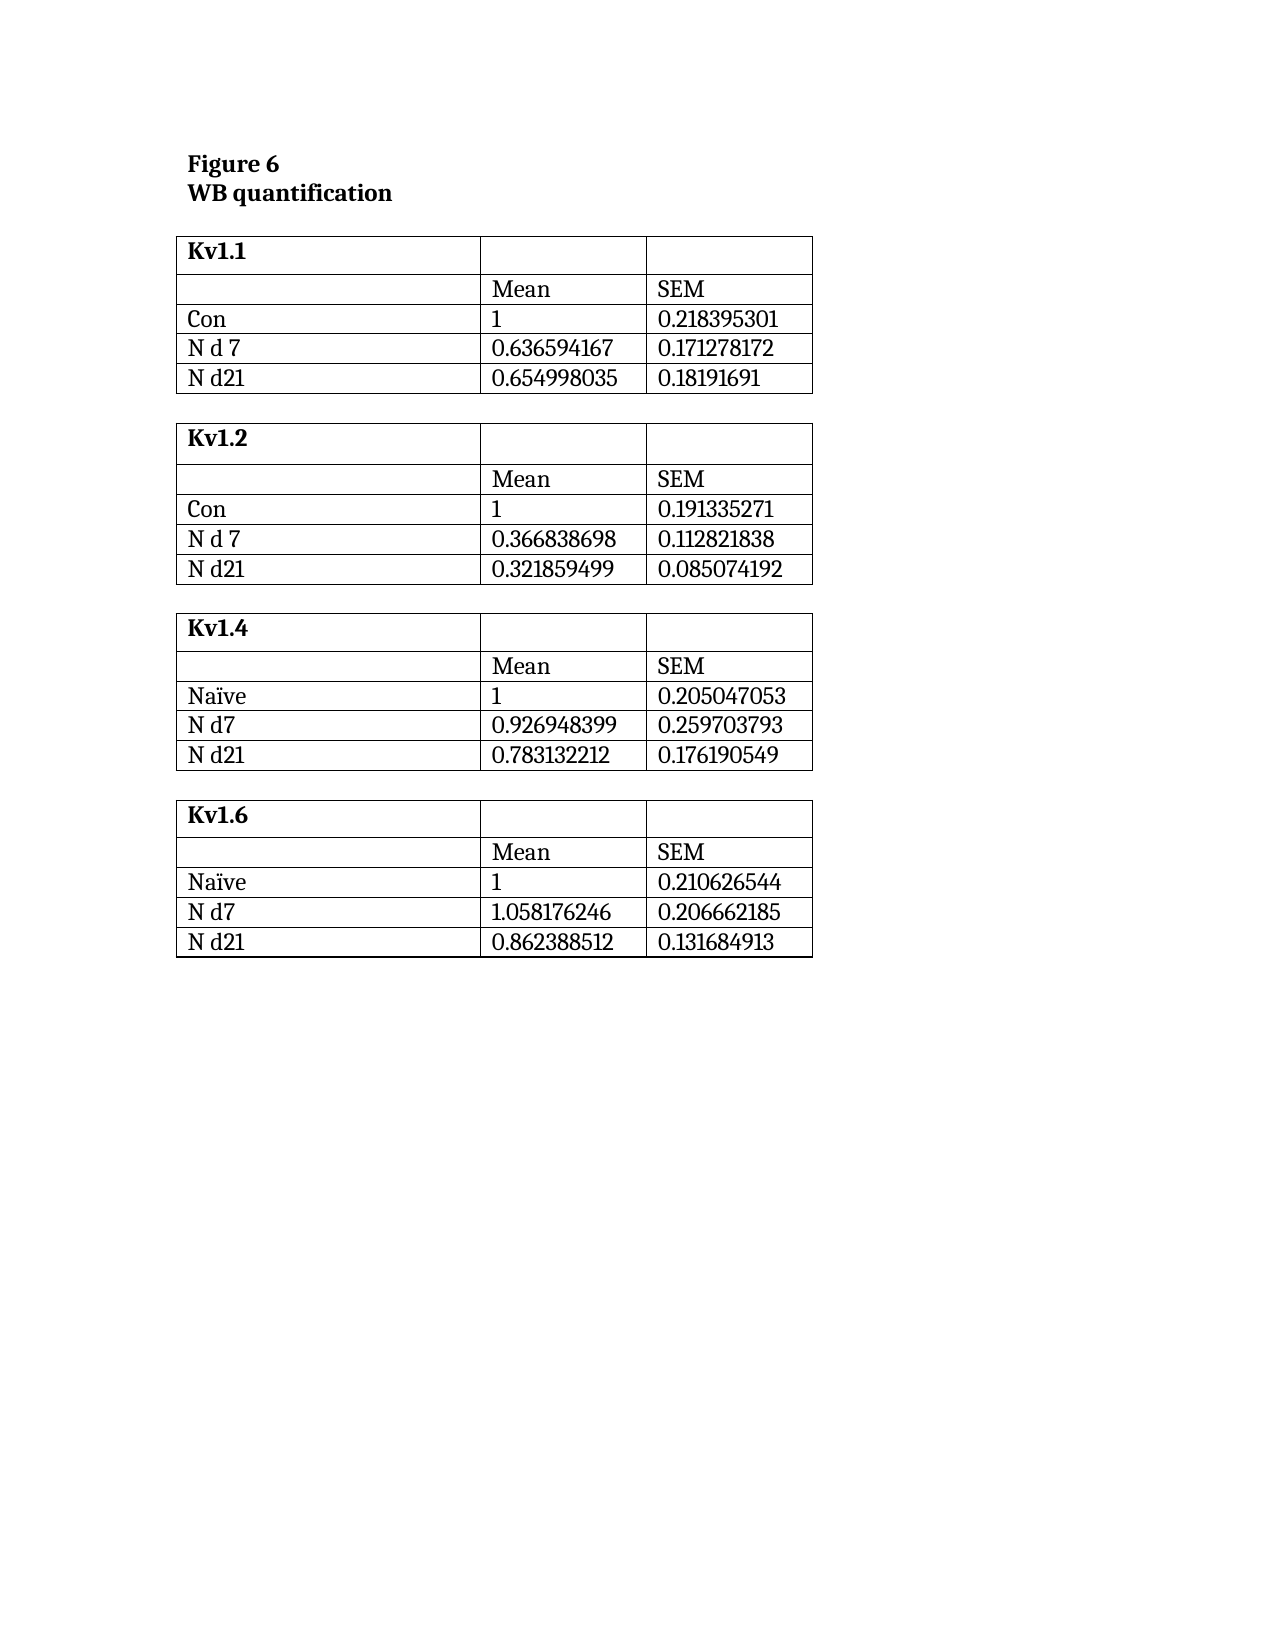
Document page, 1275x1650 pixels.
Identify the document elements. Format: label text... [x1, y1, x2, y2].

table_cell [177, 465, 480, 494]
table_cell N d21 [177, 741, 480, 770]
table_cell 0.191335271 [647, 495, 812, 524]
table_cell 0.18191691 [647, 364, 812, 393]
table_cell 0.205047053 [647, 682, 812, 710]
table_cell N d21 [177, 928, 480, 956]
table_cell SEM [647, 275, 812, 303]
table_cell 1 [481, 305, 646, 333]
table_header [647, 801, 812, 837]
table_header [647, 614, 812, 651]
table_cell 0.085074192 [647, 555, 812, 583]
table_cell Con [177, 305, 480, 333]
table_cell Mean [481, 465, 646, 494]
table_header [481, 424, 646, 464]
table_header Kv1.2 [177, 424, 480, 464]
table_cell 1 [481, 682, 646, 710]
table_cell 0.218395301 [647, 305, 812, 333]
table_cell 0.366838698 [481, 525, 646, 554]
table_cell 0.654998035 [481, 364, 646, 393]
table_header [647, 424, 812, 464]
table_cell 0.636594167 [481, 334, 646, 363]
table_header Kv1.1 [177, 237, 480, 274]
table_cell N d 7 [177, 525, 480, 554]
table_cell SEM [647, 652, 812, 681]
table_cell 1.058176246 [481, 898, 646, 927]
text Figure 6 [187, 150, 1087, 179]
table_cell N d21 [177, 555, 480, 583]
table_cell SEM [647, 465, 812, 494]
table_cell SEM [647, 838, 812, 867]
table_cell 0.112821838 [647, 525, 812, 554]
table_cell 0.321859499 [481, 555, 646, 583]
table_cell 0.176190549 [647, 741, 812, 770]
table_cell 0.210626544 [647, 868, 812, 897]
table_cell 0.206662185 [647, 898, 812, 927]
table_cell 1 [481, 495, 646, 524]
table_cell Naïve [177, 682, 480, 710]
table_cell Mean [481, 275, 646, 303]
table_cell 0.171278172 [647, 334, 812, 363]
table_cell 0.926948399 [481, 711, 646, 740]
text WB quantification [187, 179, 1087, 207]
table_cell 0.862388512 [481, 928, 646, 956]
table_cell 0.783132212 [481, 741, 646, 770]
table_header Kv1.4 [177, 614, 480, 651]
table_cell 0.131684913 [647, 928, 812, 956]
table_cell [177, 838, 480, 867]
table_header [481, 237, 646, 274]
table_cell N d 7 [177, 334, 480, 363]
table_cell Naïve [177, 868, 480, 897]
table_header [647, 237, 812, 274]
table_header Kv1.6 [177, 801, 480, 837]
table_header [481, 614, 646, 651]
table_cell N d7 [177, 898, 480, 927]
table_cell [177, 652, 480, 681]
table_cell 1 [481, 868, 646, 897]
table_cell Mean [481, 652, 646, 681]
table_cell Con [177, 495, 480, 524]
table_cell N d21 [177, 364, 480, 393]
table_cell N d7 [177, 711, 480, 740]
table_header [481, 801, 646, 837]
table_cell [177, 275, 480, 303]
table_cell Mean [481, 838, 646, 867]
table_cell 0.259703793 [647, 711, 812, 740]
